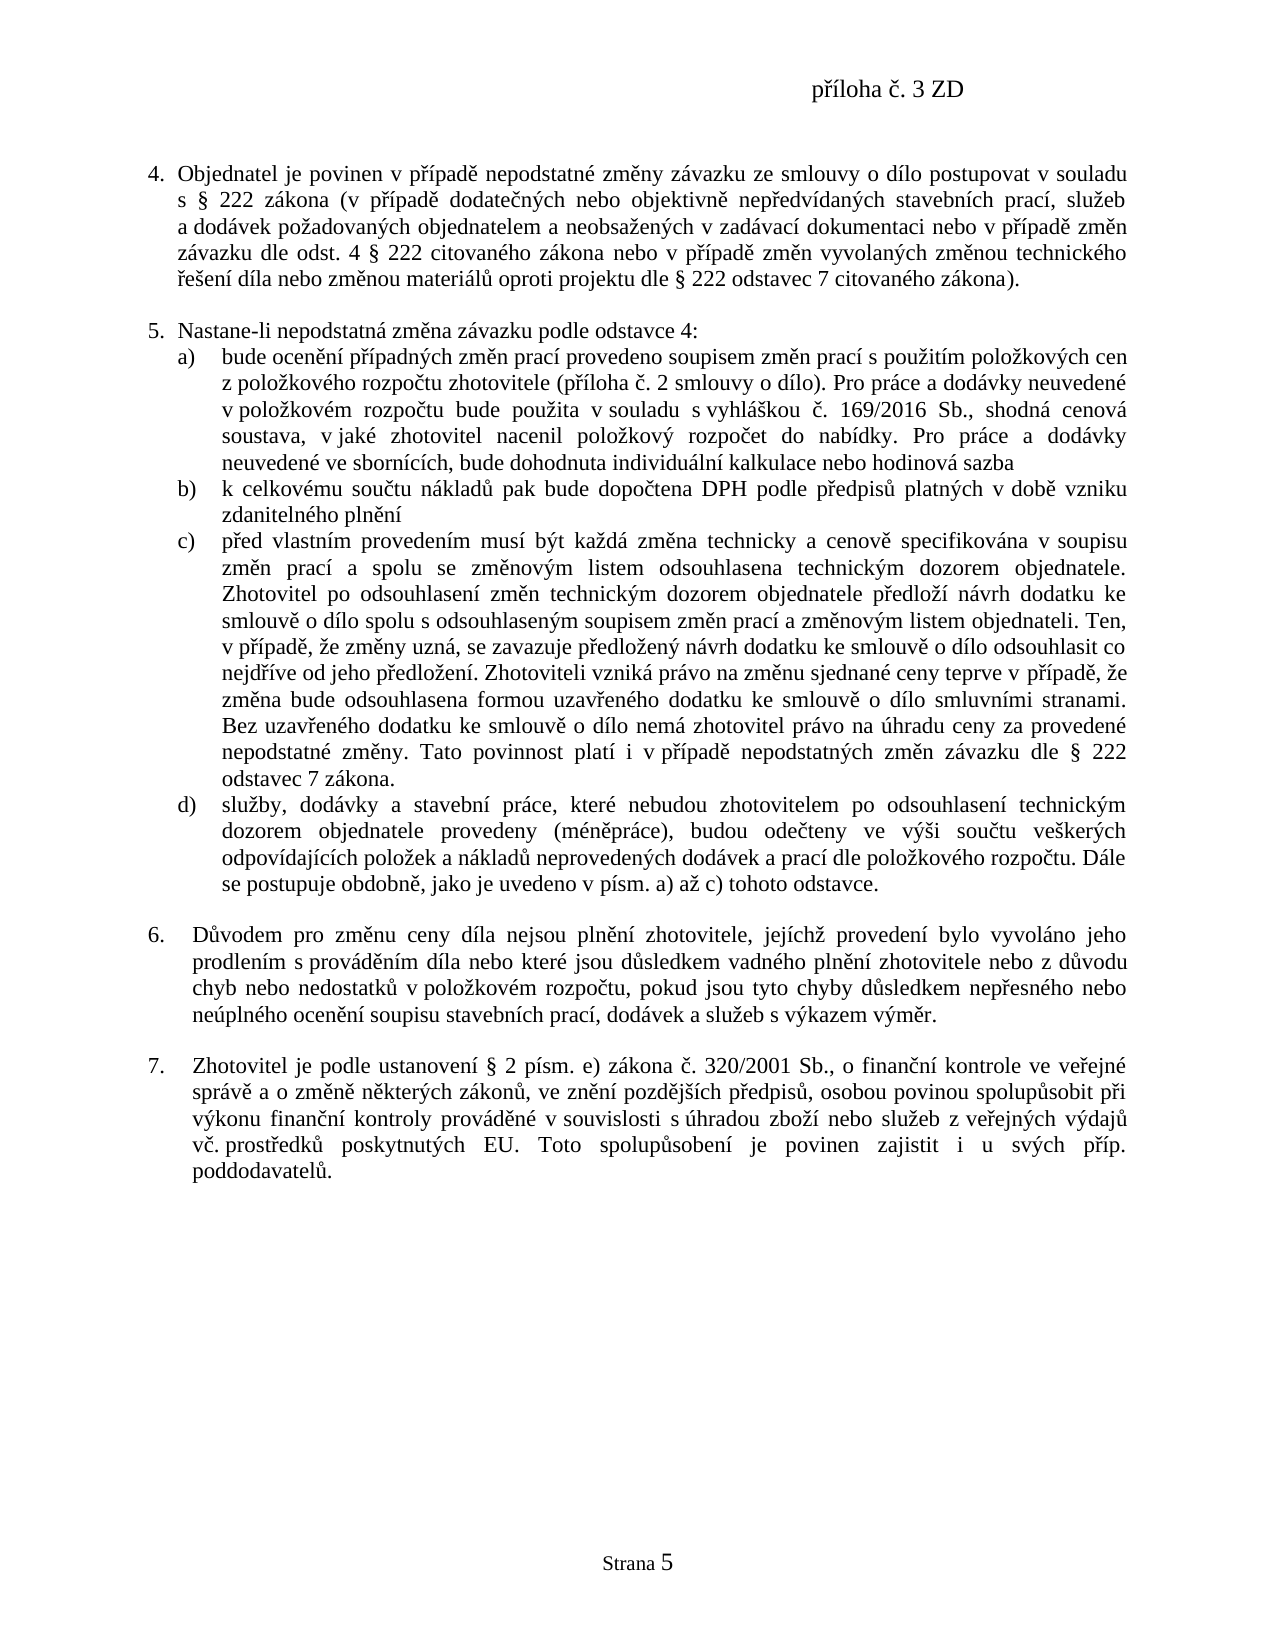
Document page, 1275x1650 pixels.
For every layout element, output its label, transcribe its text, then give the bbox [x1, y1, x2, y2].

list před vlastním provedením musí být každá změna technicky a cenově specifikována v soupisu změn prací a spolu se změnovým listem odsouhlasena technickým dozorem objednatele. Zhotovitel po odsouhlasení změn technickým dozorem objednatele předloží návrh dodatku ke smlouvě o dílo spolu s odsouhlaseným soupisem změn prací a změnovým listem objednateli. Ten, v případě, že změny uzná, se zavazuje předložený návrh dodatku ke smlouvě o dílo odsouhlasit co nejdříve od jeho předložení. Zhotoviteli vzniká právo na změnu sjednané ceny teprve v případě, že změna bude odsouhlasena formou uzavřeného dodatku ke smlouvě o dílo smluvními stranami. Bez uzavřeného dodatku ke smlouvě o dílo nemá zhotovitel právo na úhradu ceny za provedené nepodstatné změny. Tato povinnost platí i v případě nepodstatných změn závazku dle § 222 odstavec 7 zákona. [177, 528, 1127, 791]
list k celkovému součtu nákladů pak bude dopočtena DPH podle předpisů platných v době vzniku zdanitelného plnění [177, 475, 1127, 528]
list služby, dodávky a stavební práce, které nebudou zhotovitelem po odsouhlasení technickým dozorem objednatele provedeny (méněpráce), budou odečteny ve výši součtu veškerých odpovídajících položek a nákladů neprovedených dodávek a prací dle položkového rozpočtu. Dále se postupuje obdobně, jako je uvedeno v písm. a) až c) tohoto odstavce. [177, 791, 1127, 897]
list Důvodem pro změnu ceny díla nejsou plnění zhotovitele, jejíchž provedení bylo vyvoláno jeho prodlením s prováděním díla nebo které jsou důsledkem vadného plnění zhotovitele nebo z důvodu chyb nebo nedostatků v položkovém rozpočtu, pokud jsou tyto chyby důsledkem nepřesného nebo neúplného ocenění soupisu stavebních prací, dodávek a služeb s výkazem výměr. [148, 922, 1127, 1027]
list Zhotovitel je podle ustanovení § 2 písm. e) zákona č. 320/2001 Sb., o finanční kontrole ve veřejné správě a o změně některých zákonů, ve znění pozdějších předpisů, osobou povinou spolupůsobit při výkonu finanční kontroly prováděné v souvislosti s úhradou zboží nebo služeb z veřejných výdajů vč. prostředků poskytnutých EU. Toto spolupůsobení je povinen zajistit i u svých příp. poddodavatelů. [148, 1052, 1127, 1184]
list bude ocenění případných změn prací provedeno soupisem změn prací s použitím položkových cen z položkového rozpočtu zhotovitele (příloha č. 2 smlouvy o dílo). Pro práce a dodávky neuvedené v položkovém rozpočtu bude použita v souladu s vyhláškou č. 169/2016 Sb., shodná cenová soustava, v jaké zhotovitel nacenil položkový rozpočet do nabídky. Pro práce a dodávky neuvedené ve sbornících, bude dohodnuta individuální kalkulace nebo hodinová sazba [177, 343, 1127, 475]
list Objednatel je povinen v případě nepodstatné změny závazku ze smlouvy o dílo postupovat v souladu s § 222 zákona (v případě dodatečných nebo objektivně nepředvídaných stavebních prací, služeb a dodávek požadovaných objednatelem a neobsažených v zadávací dokumentaci nebo v případě změn závazku dle odst. 4 § 222 citovaného zákona nebo v případě změn vyvolaných změnou technického řešení díla nebo změnou materiálů oproti projektu dle § 222 odstavec 7 citovaného zákona). [148, 160, 1127, 292]
list Nastane-li nepodstatná změna závazku podle odstavce 4: [148, 317, 1127, 343]
